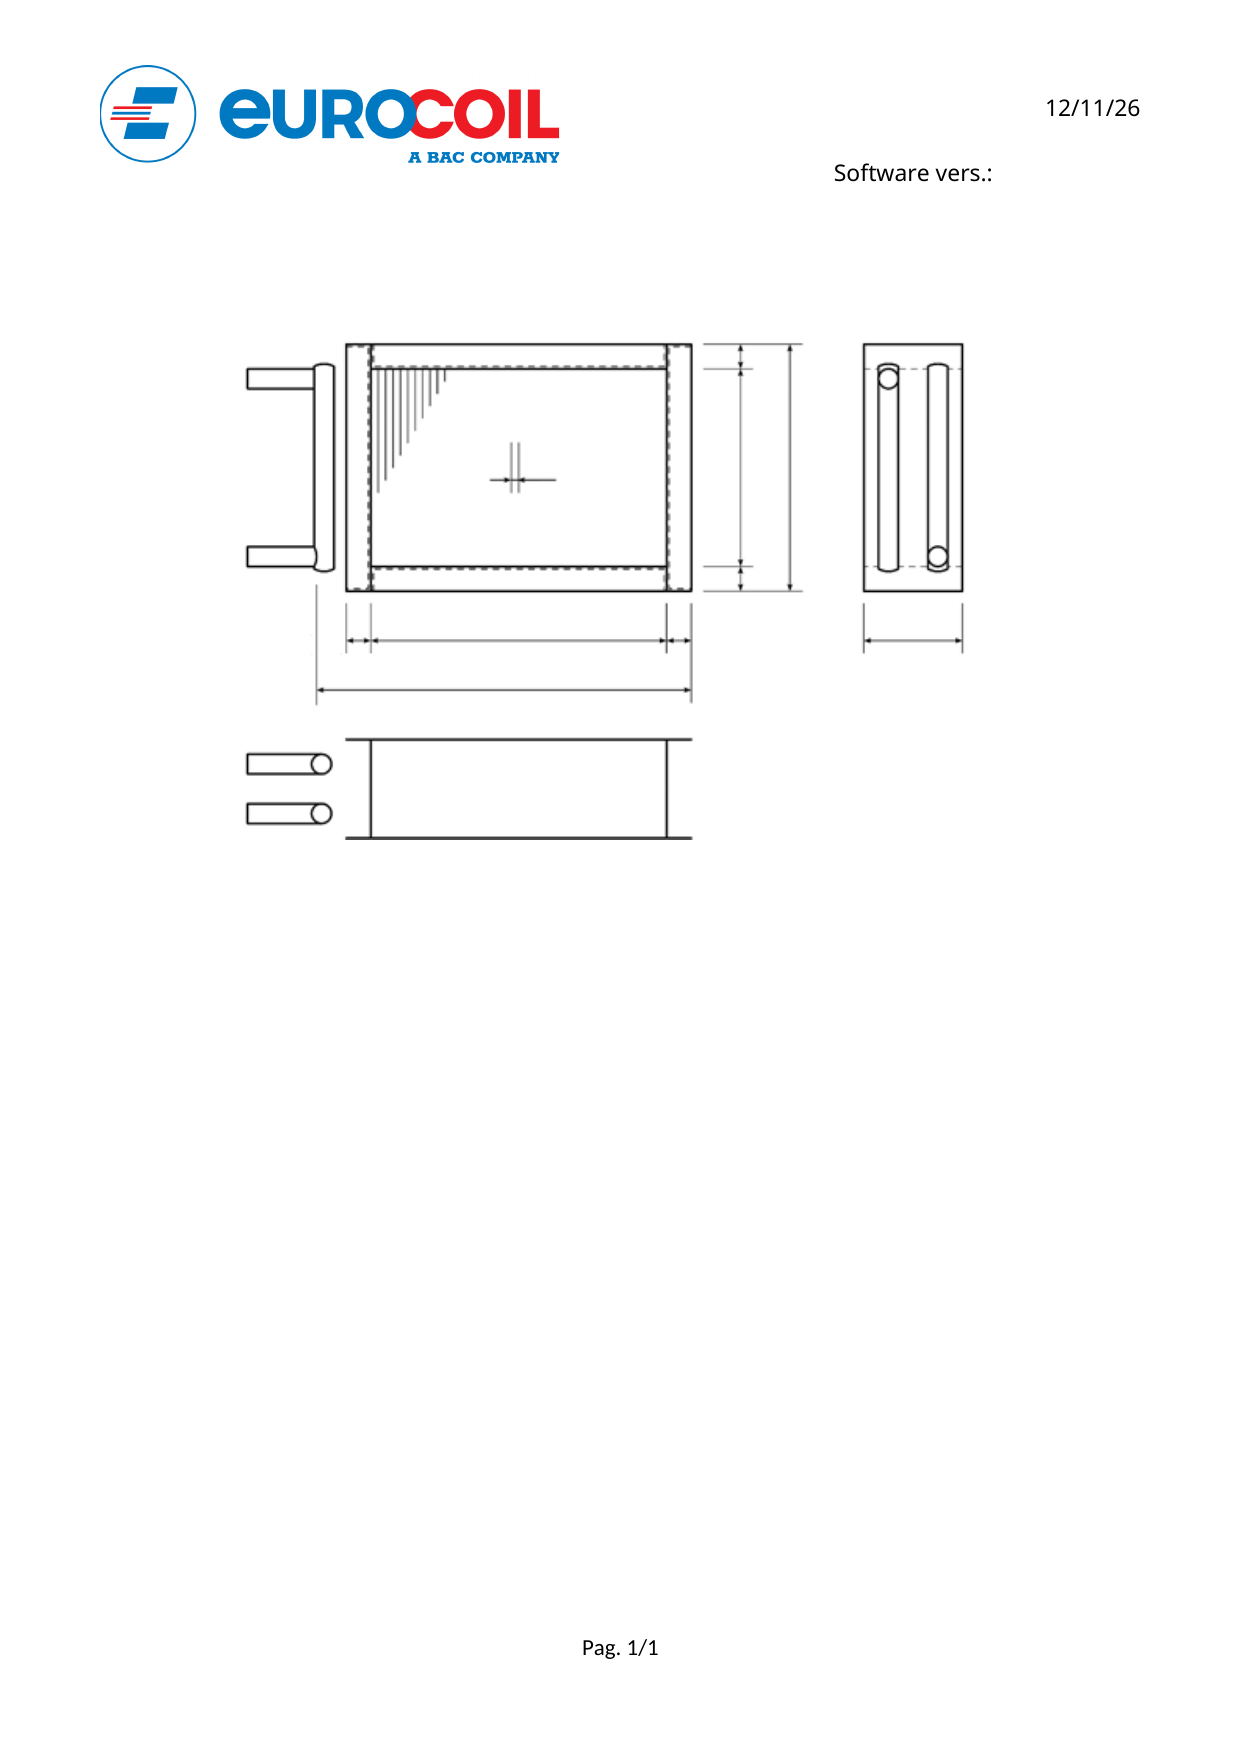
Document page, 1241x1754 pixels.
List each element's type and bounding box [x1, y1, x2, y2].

picture [100, 65, 560, 163]
table_header [89, 296, 1151, 842]
picture [100, 295, 1012, 840]
